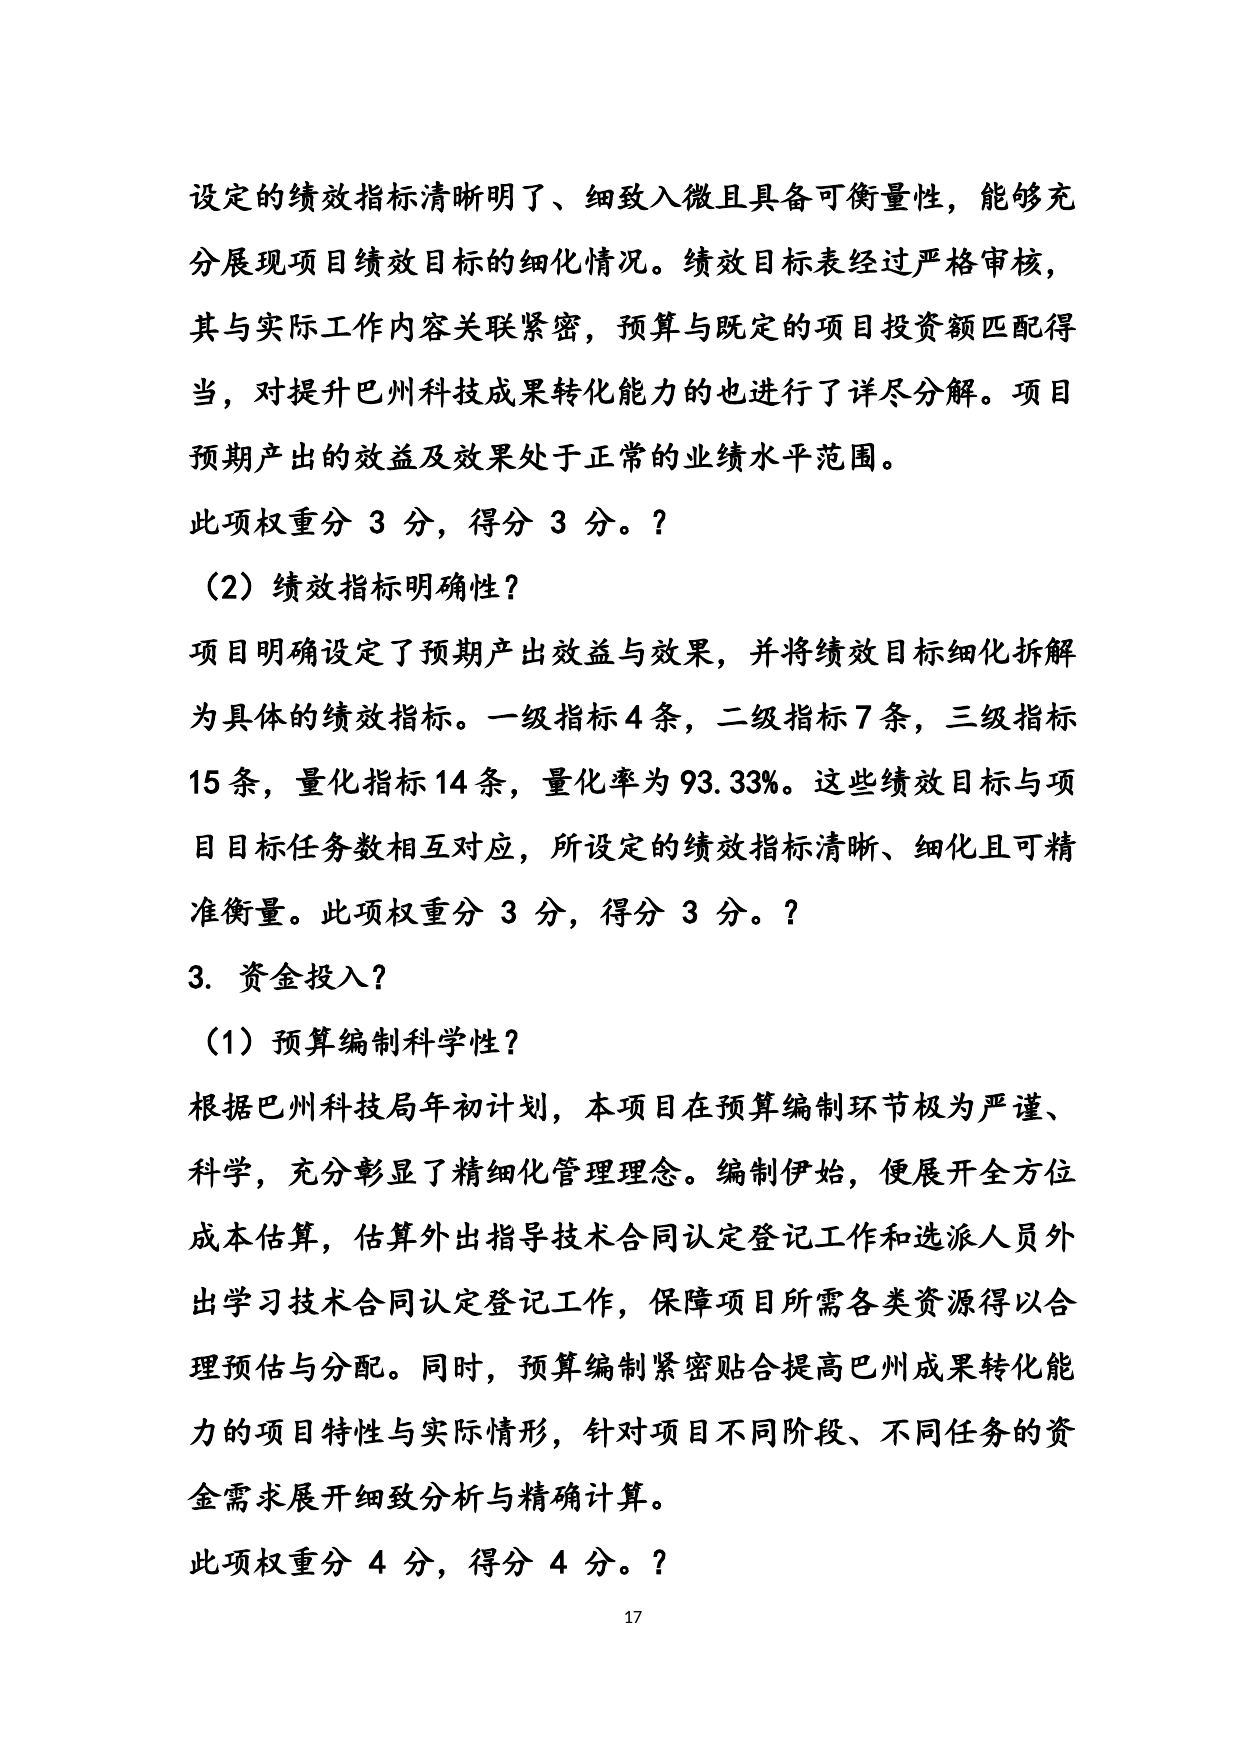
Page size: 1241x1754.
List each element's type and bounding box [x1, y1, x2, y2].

text [187, 162, 1078, 1592]
